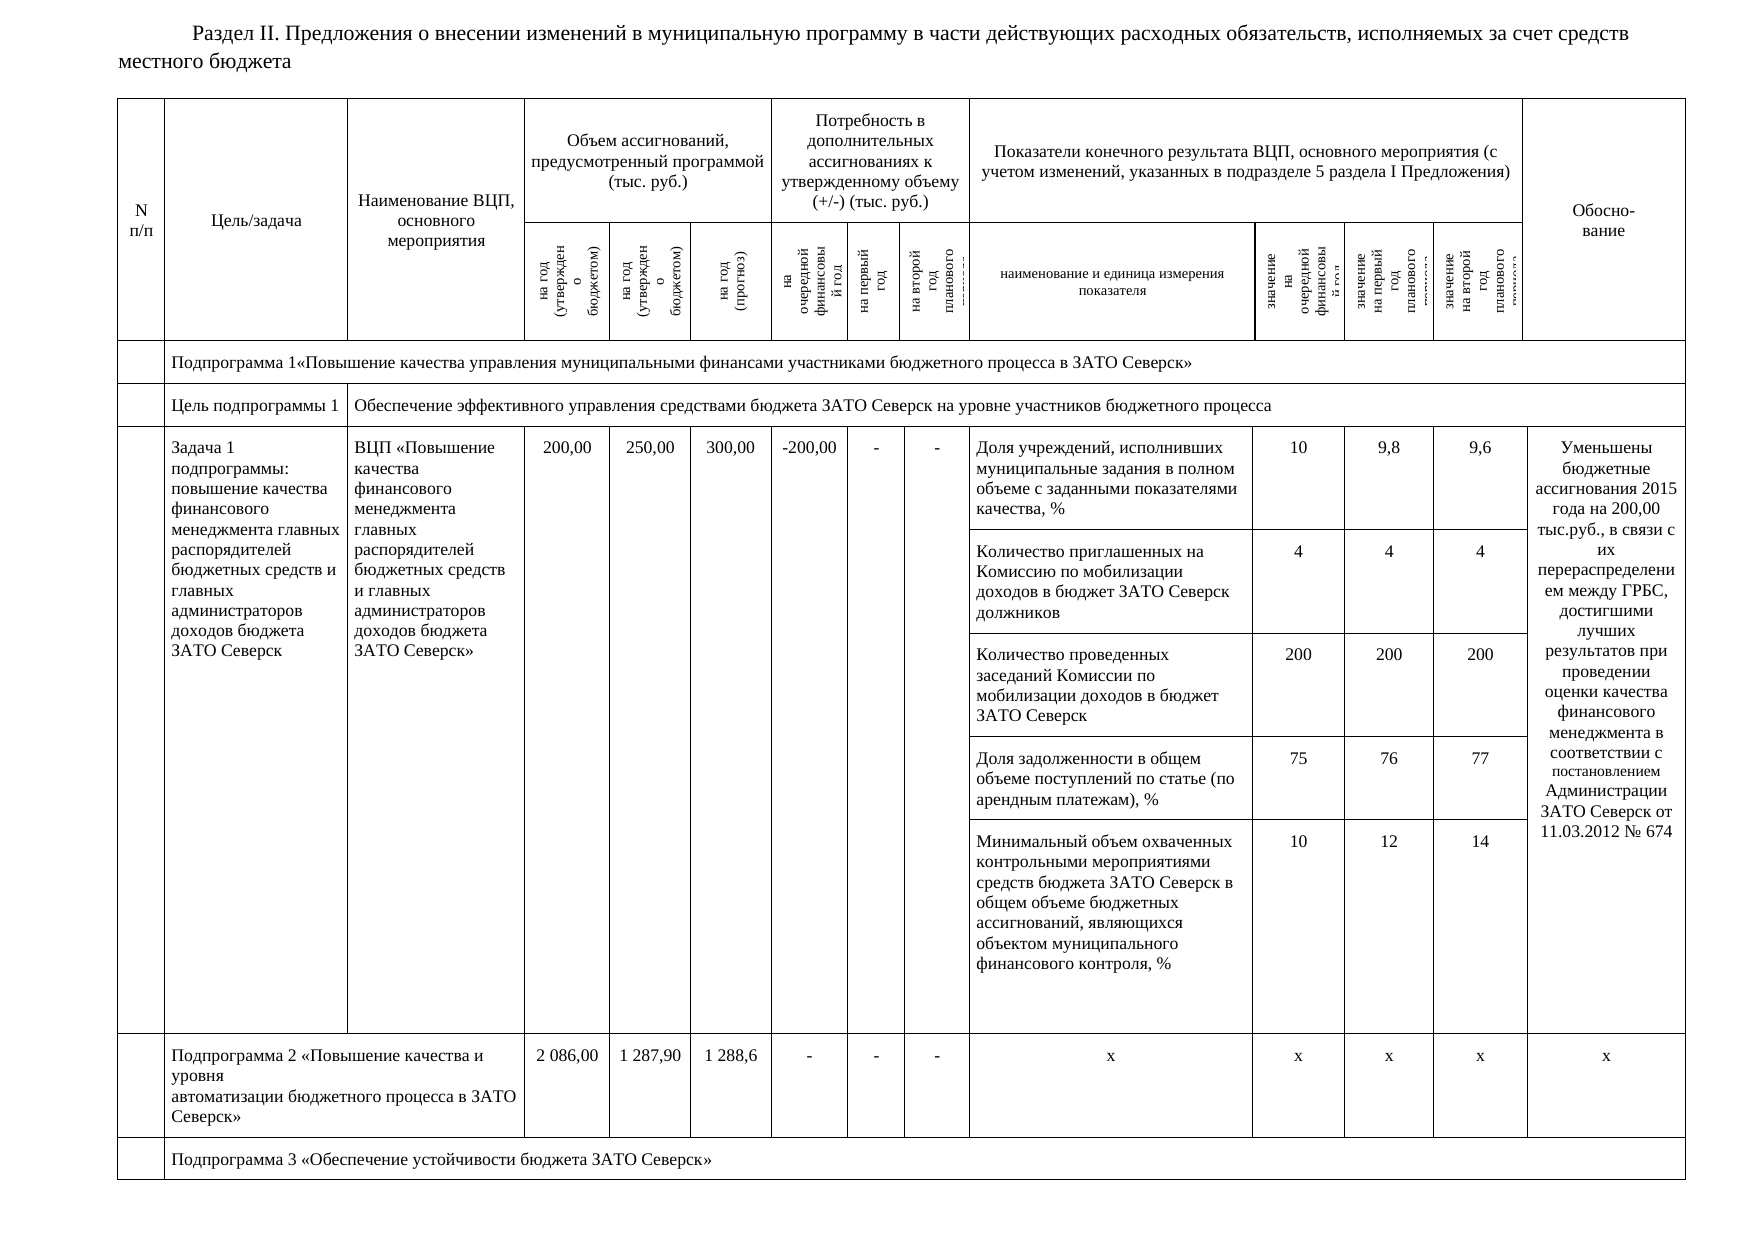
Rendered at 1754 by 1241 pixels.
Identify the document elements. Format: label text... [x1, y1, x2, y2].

table_cell 200 [1253, 634, 1344, 736]
table_cell на очередной финансовый год [772, 223, 847, 340]
table_cell Подпрограмма 3 «Обеспечение устойчивости бюджета ЗАТО Северск» [165, 1138, 1685, 1179]
table_cell Доля задолженности в общем объеме поступлений по статье (по арендным платежам), % [970, 737, 1252, 819]
table_cell х [1253, 1034, 1344, 1137]
text Раздел II. Предложения о внесении изменений в муниципальную программу в части действующих расходных обязательств, исполняемых за счет средств местного бюджета [118, 19, 1716, 74]
table_cell [118, 341, 164, 383]
table_cell 76 [1345, 737, 1433, 819]
table_cell - [772, 1034, 847, 1137]
table_cell на год (утверждено бюджетом) [610, 223, 690, 340]
table_cell - [905, 427, 969, 1033]
table_cell Подпрограмма 1«Повышение качества управления муниципальными финансами участниками бюджетного процесса в ЗАТО Северск» [165, 341, 1685, 383]
table_cell - [848, 1034, 904, 1137]
table_cell Обеспечение эффективного управления средствами бюджета ЗАТО Северск на уровне участников бюджетного процесса [348, 384, 1685, 426]
table_header Цель/задача [165, 99, 347, 340]
table_cell 2 086,00 [525, 1034, 609, 1137]
table_cell 200 [1345, 634, 1433, 736]
table_cell значение на первый год планового периода [1345, 223, 1433, 340]
table_cell значение на второй год планового периода [1434, 223, 1522, 340]
table_cell 200 [1434, 634, 1527, 736]
table_cell - [905, 1034, 969, 1137]
table_cell Количество приглашенных на Комиссию по мобилизации доходов в бюджет ЗАТО Северск должников [970, 530, 1252, 633]
table_cell х [1345, 1034, 1433, 1137]
table_cell 77 [1434, 737, 1527, 819]
table_cell Цель подпрограммы 1 [165, 384, 347, 426]
table_cell х [970, 1034, 1252, 1137]
table_header Показатели конечного результата ВЦП, основного мероприятия (с учетом изменений, указанных в подразделе 5 раздела I Предложения) [970, 99, 1522, 222]
table_cell [118, 1138, 164, 1179]
table_cell на год (прогноз) [691, 223, 771, 340]
table_cell 4 [1345, 530, 1433, 633]
table_cell ВЦП «Повышение качества финансового менеджмента главных распорядителей бюджетных средств и главных администраторов доходов бюджета ЗАТО Северск» [348, 427, 524, 1033]
table_cell 1 287,90 [610, 1034, 690, 1137]
table_header N п/п [118, 99, 164, 340]
table_cell на второй год планового периода [900, 223, 969, 340]
table_cell [118, 1034, 164, 1137]
table_cell 300,00 [691, 427, 771, 1033]
table_header Объем ассигнований, предусмотренный программой (тыс. руб.) [525, 99, 771, 222]
table_header Обосно- вание [1523, 99, 1685, 340]
table_cell 250,00 [610, 427, 690, 1033]
table_cell 9,6 [1434, 427, 1527, 529]
table_cell на год (утверждено бюджетом) [525, 223, 609, 340]
table_cell [118, 427, 164, 1033]
table_cell 4 [1253, 530, 1344, 633]
table_cell 4 [1434, 530, 1527, 633]
table_cell 1 288,6 [691, 1034, 771, 1137]
table_header Потребность в дополнительных ассигнованиях к утвержденному объему (+/-) (тыс. руб.) [772, 99, 969, 222]
table_cell 10 [1253, 820, 1344, 1033]
table_cell 14 [1434, 820, 1527, 1033]
table_cell 200,00 [525, 427, 609, 1033]
table_cell 75 [1253, 737, 1344, 819]
table_cell - [848, 427, 904, 1033]
table_cell 9,8 [1345, 427, 1433, 529]
table_cell [118, 384, 164, 426]
table_cell Уменьшены бюджетные ассигнования 2015 года на 200,00 тыс.руб., в связи с их перераспределением между ГРБС, достигшими лучших результатов при проведении оценки качества финансового менеджмента в соответствии с постановлением Администрации ЗАТО Северск от 11.03.2012 № 674 [1528, 427, 1685, 1033]
table_cell Минимальный объем охваченных контрольными мероприятиями средств бюджета ЗАТО Северск в общем объеме бюджетных ассигнований, являющихся объектом муниципального финансового контроля, % [970, 820, 1252, 1033]
table_header Наименование ВЦП, основного мероприятия [348, 99, 524, 340]
table_cell на первый год планового периода [848, 223, 899, 340]
table_cell х [1434, 1034, 1527, 1137]
table_cell наименование и единица измерения показателя [970, 223, 1254, 340]
table_cell значение на очередной финансовый год [1256, 223, 1344, 340]
table_cell -200,00 [772, 427, 847, 1033]
table_cell Задача 1 подпрограммы: повышение качества финансового менеджмента главных распорядителей бюджетных средств и главных администраторов доходов бюджета ЗАТО Северск [165, 427, 347, 1033]
table_cell Количество проведенных заседаний Комиссии по мобилизации доходов в бюджет ЗАТО Северск [970, 634, 1252, 736]
table_cell Доля учреждений, исполнивших муниципальные задания в полном объеме с заданными показателями качества, % [970, 427, 1252, 529]
table_cell Подпрограмма 2 «Повышение качества и уровня автоматизации бюджетного процесса в ЗАТО Северск» [165, 1034, 524, 1137]
table_cell 10 [1253, 427, 1344, 529]
table_cell х [1528, 1034, 1685, 1137]
table_cell 12 [1345, 820, 1433, 1033]
